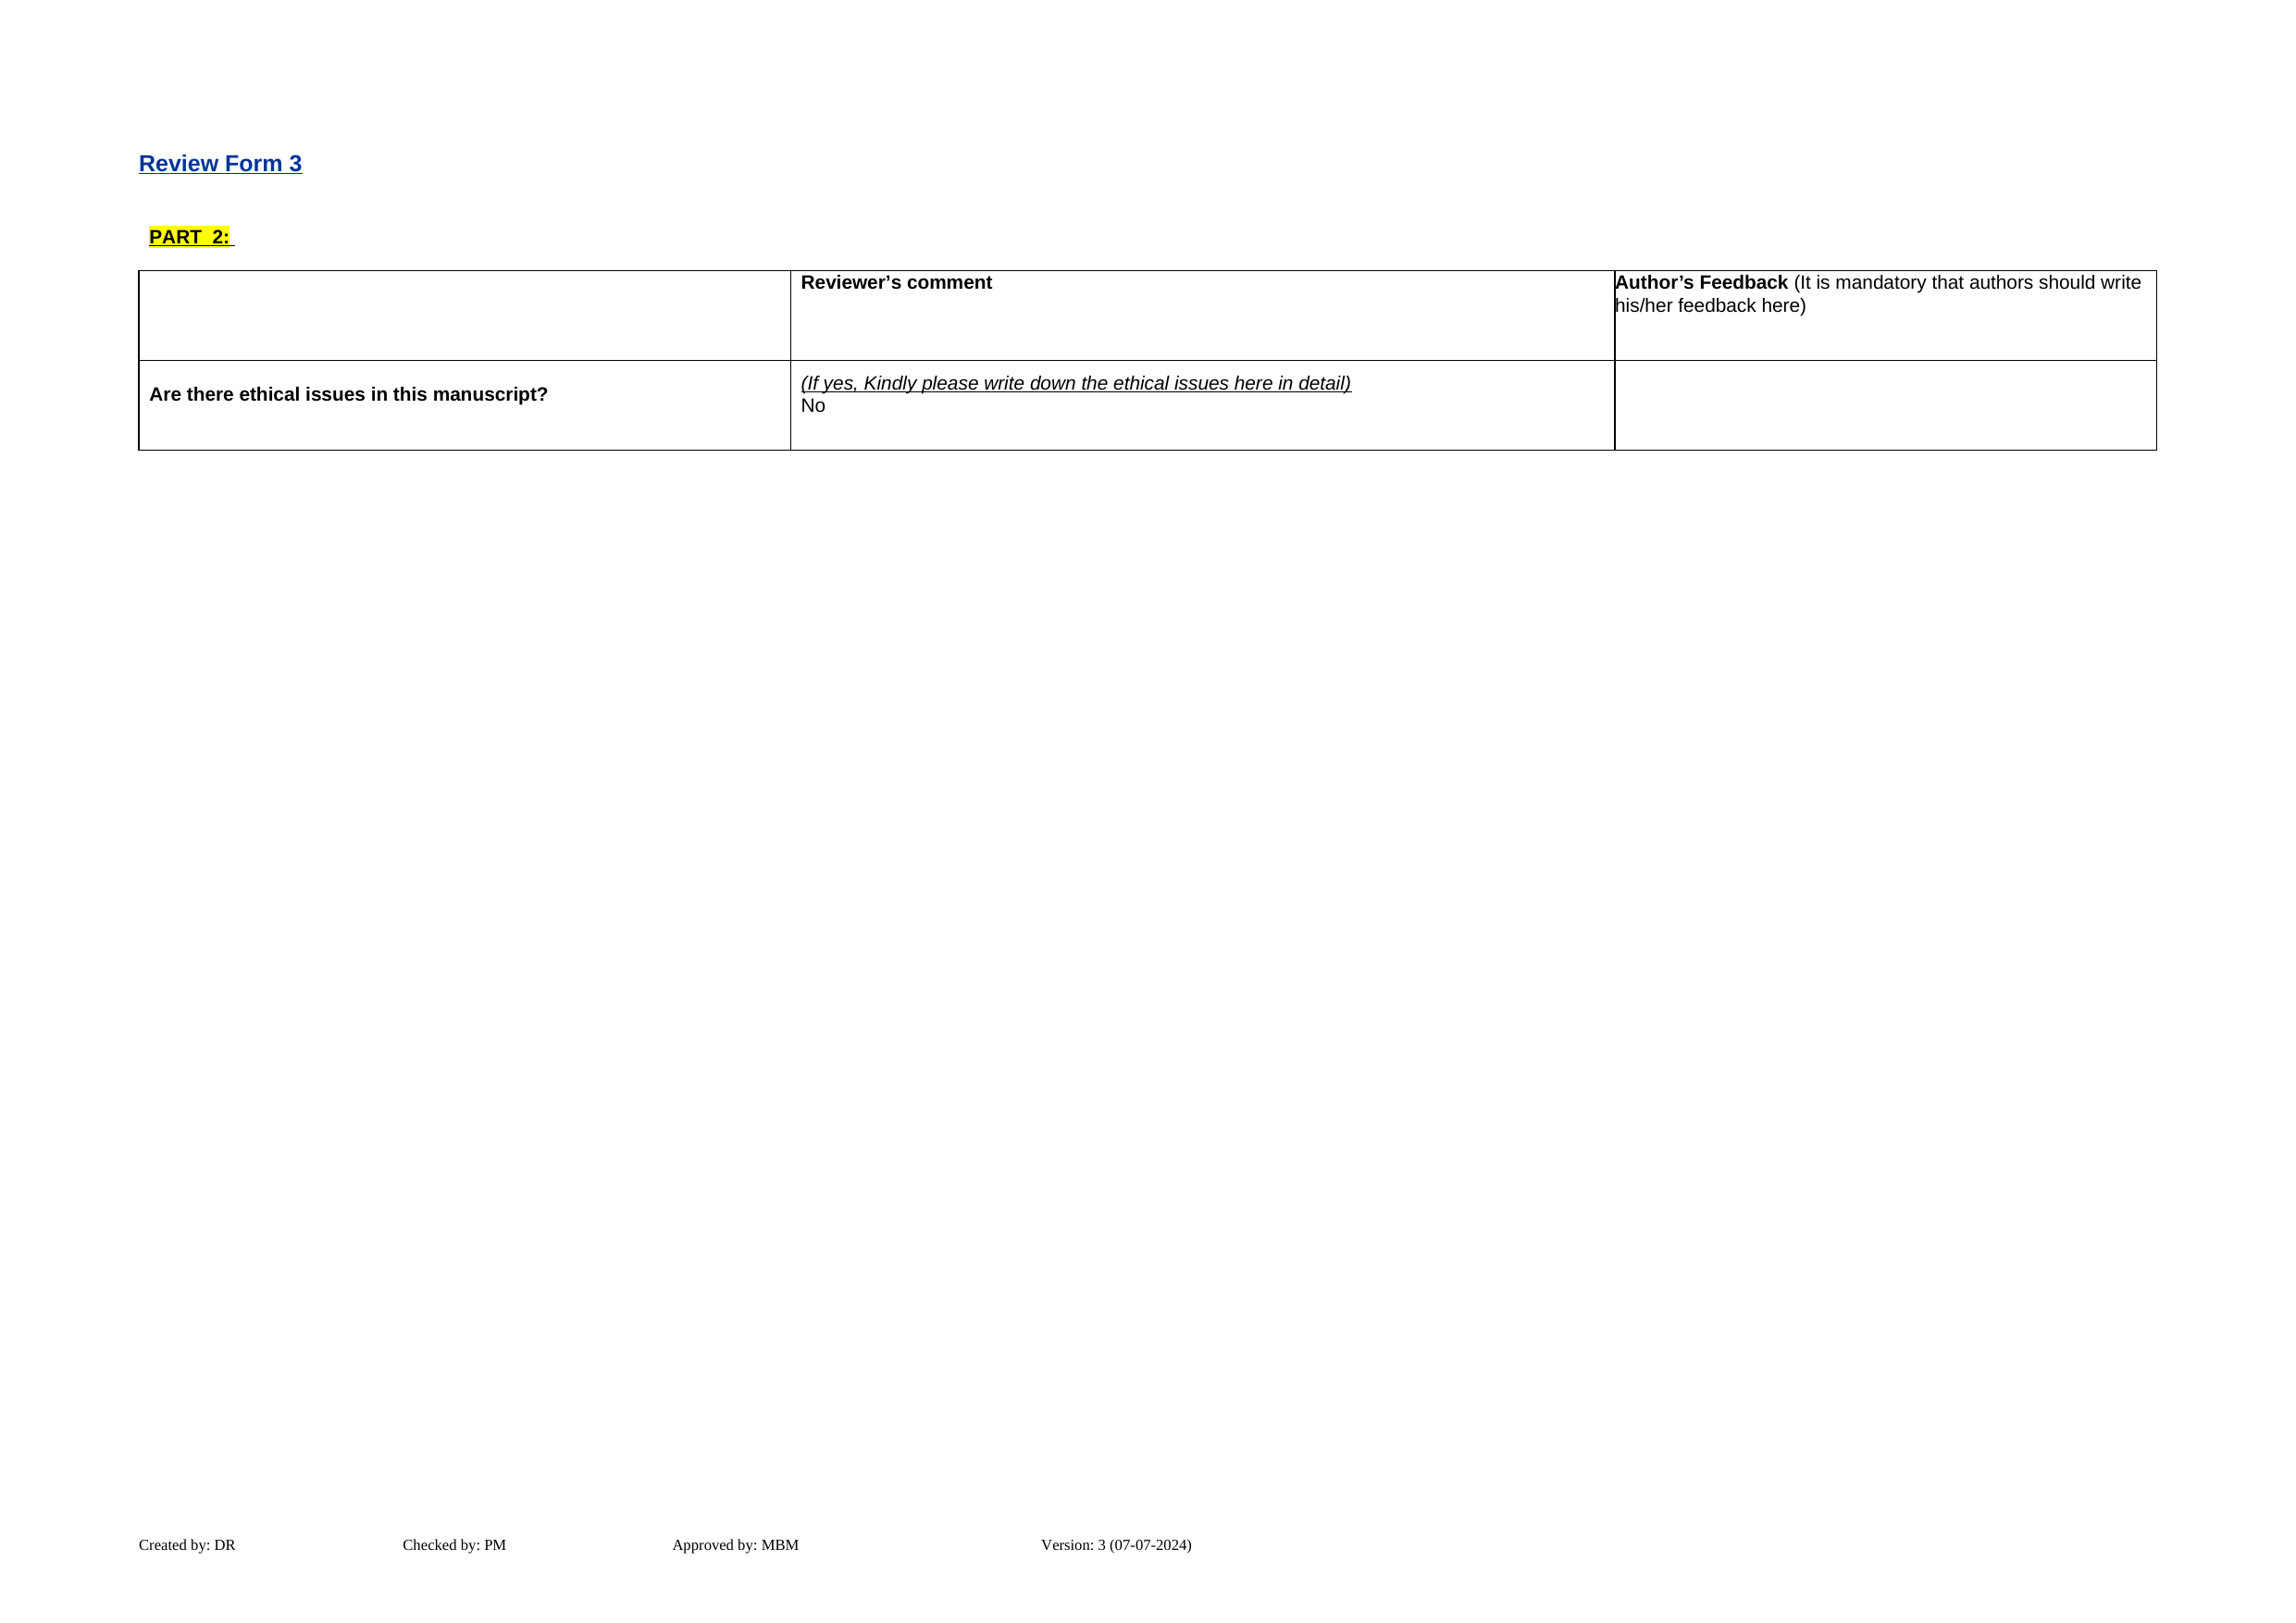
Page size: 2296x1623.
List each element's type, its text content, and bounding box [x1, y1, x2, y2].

table_cell Author’s Feedback (It is mandatory that authors should write his/her feedback here) [1616, 271, 2156, 360]
table_cell (If yes, Kindly please write down the ethical issues here in detail) No [791, 361, 1614, 450]
table_header PART 2: [139, 226, 2156, 270]
table_cell [140, 271, 790, 360]
table_cell Reviewer’s comment [791, 271, 1614, 360]
table_cell Are there ethical issues in this manuscript? [140, 361, 790, 450]
table_cell [1616, 361, 2156, 450]
